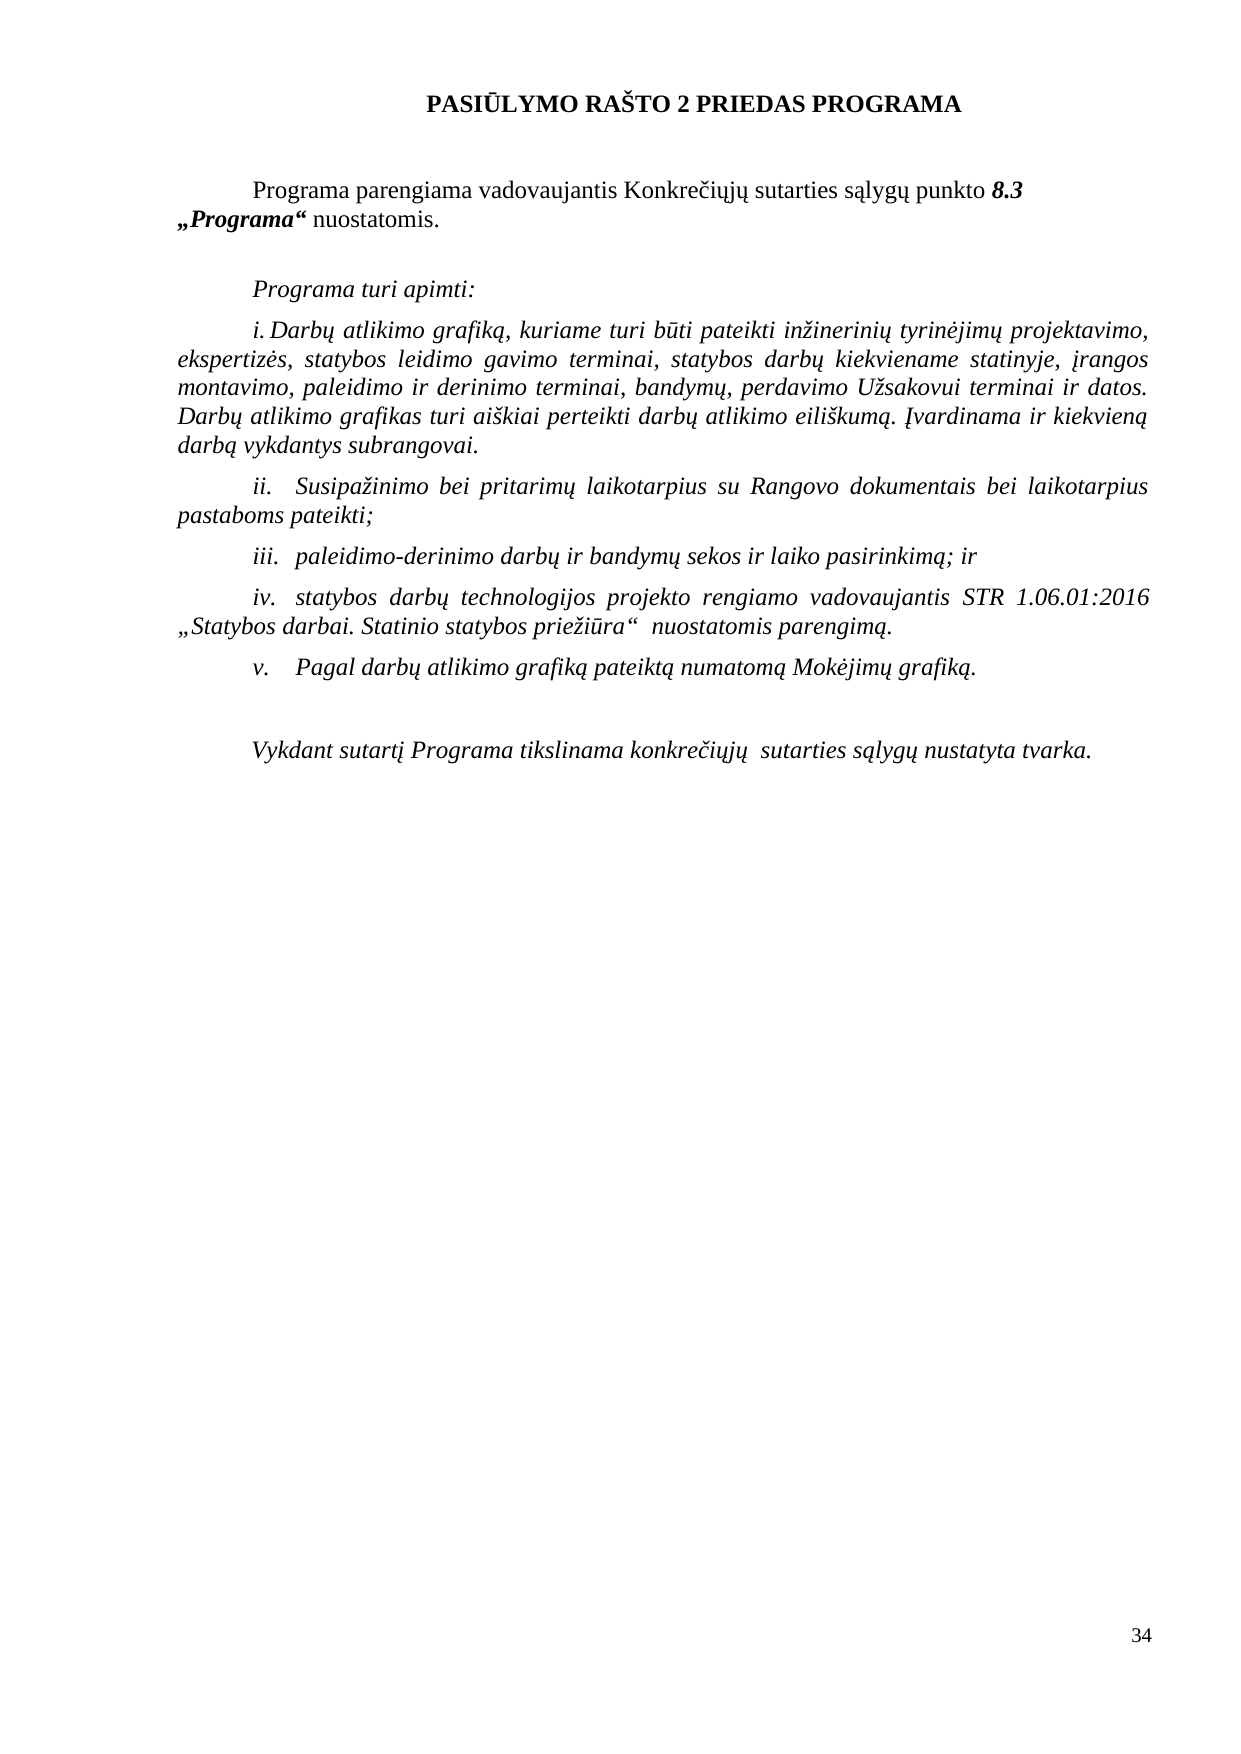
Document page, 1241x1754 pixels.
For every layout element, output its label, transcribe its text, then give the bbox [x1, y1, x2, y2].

list Susipažinimo bei pritarimų laikotarpius su Rangovo dokumentais bei laikotarpius pastaboms pateikti; [177, 471, 1152, 529]
text Programa turi apimti: [177, 274, 1152, 302]
text Programa parengiama vadovaujantis Konkrečiųjų sutarties sąlygų punkto 8.3 „Programa“ nuostatomis. [177, 175, 1152, 232]
text Vykdant sutartį Programa tikslinama konkrečiųjų sutarties sąlygų nustatyta tvarka. [177, 735, 1152, 764]
list Pagal darbų atlikimo grafiką pateiktą numatomą Mokėjimų grafiką. [177, 652, 1152, 681]
subtitle PASIŪLYMO RAŠTO 2 PRIEDAS PROGRAMA [236, 89, 1152, 117]
list statybos darbų technologijos projekto rengiamo vadovaujantis STR 1.06.01:2016 „Statybos darbai. Statinio statybos priežiūra“ nuostatomis parengimą. [177, 582, 1152, 640]
list Darbų atlikimo grafiką, kuriame turi būti pateikti inžinerinių tyrinėjimų projektavimo, ekspertizės, statybos leidimo gavimo terminai, statybos darbų kiekviename statinyje, įrangos montavimo, paleidimo ir derinimo terminai, bandymų, perdavimo Užsakovui terminai ir datos. Darbų atlikimo grafikas turi aiškiai perteikti darbų atlikimo eiliškumą. Įvardinama ir kiekvieną darbą vykdantys subrangovai. [177, 315, 1152, 459]
list paleidimo-derinimo darbų ir bandymų sekos ir laiko pasirinkimą; ir [177, 541, 1152, 570]
